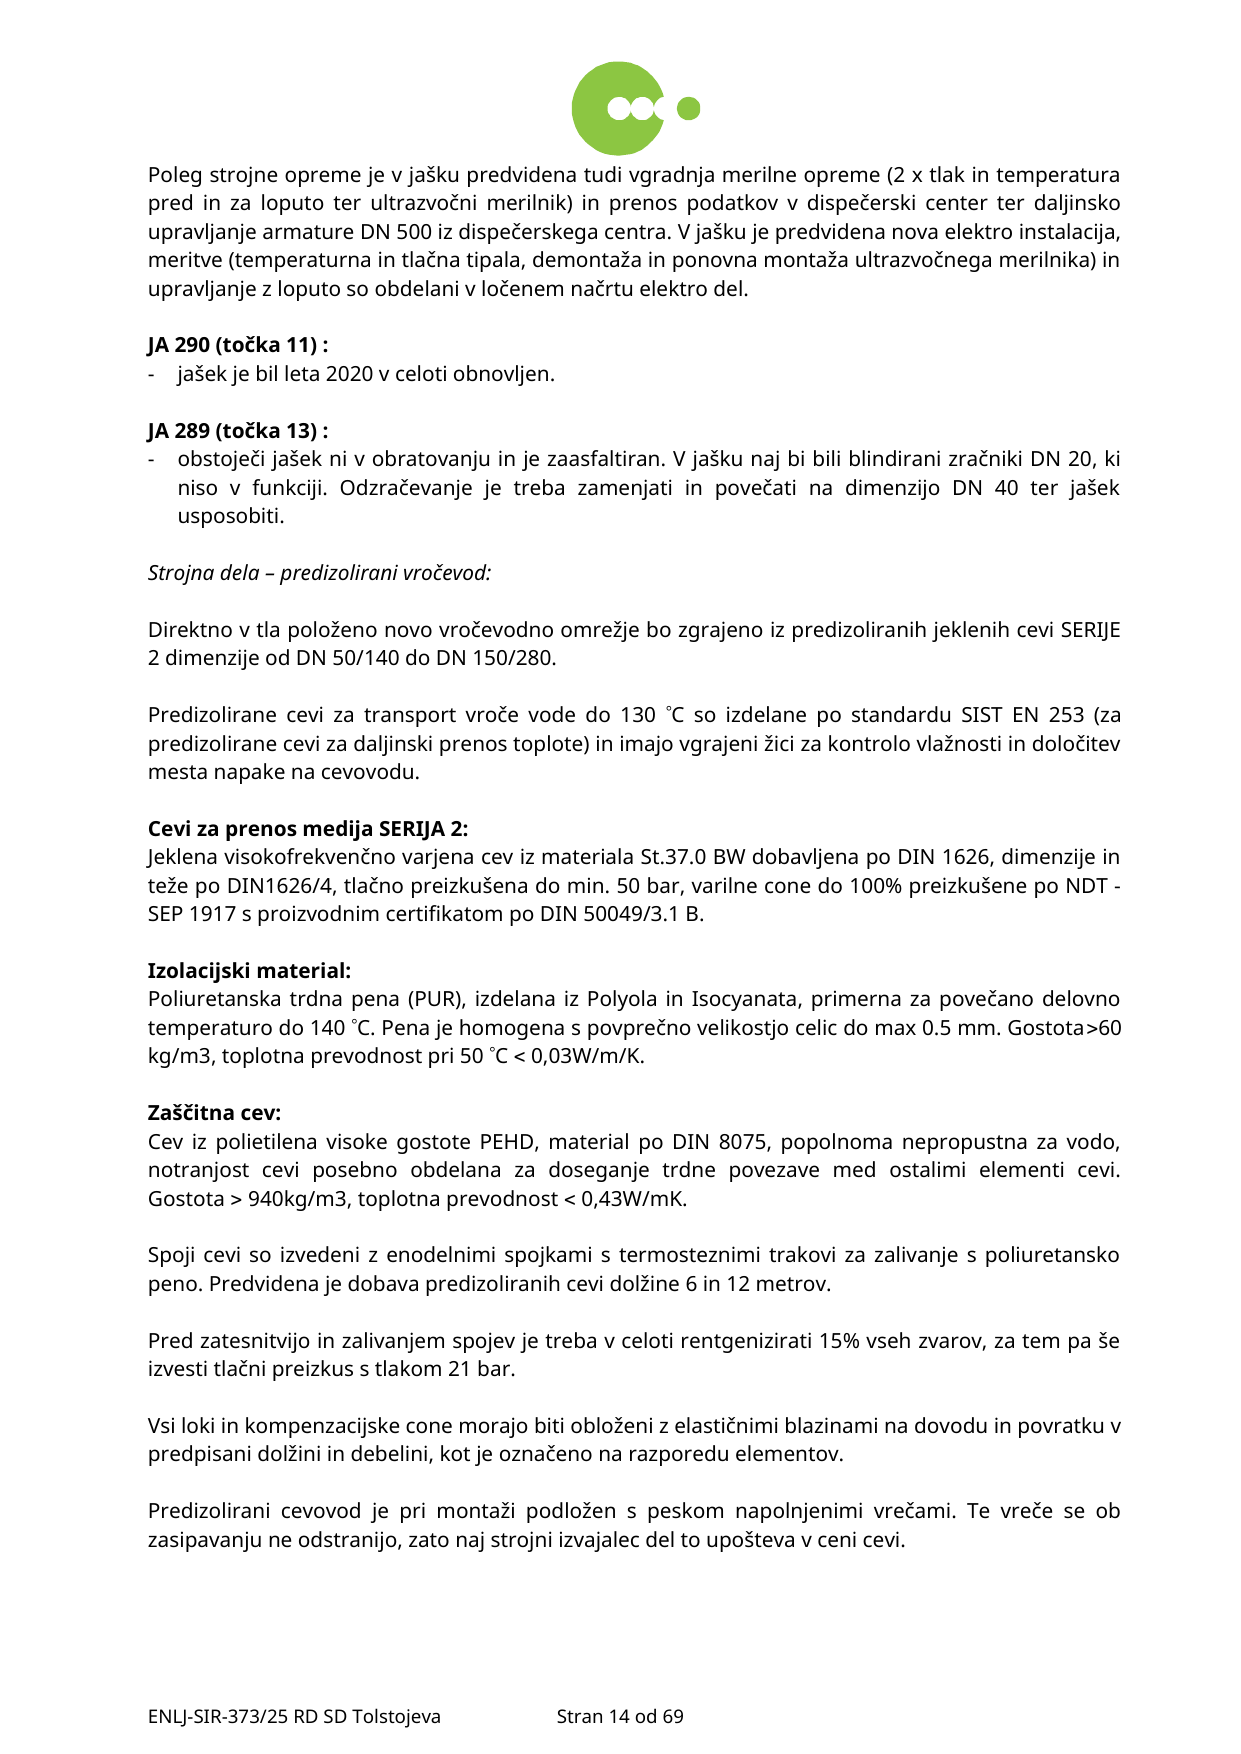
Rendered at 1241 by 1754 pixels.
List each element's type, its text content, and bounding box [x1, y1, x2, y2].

text Vsi loki in kompenzacijske cone morajo biti obloženi z elastičnimi blazinami na dovodu in povratku v predpisani dolžini in debelini, kot je označeno na razporedu elementov. [148, 1411, 1122, 1468]
text Cevi za prenos medija SERIJA 2: [148, 814, 1122, 842]
text Spoji cevi so izvedeni z enodelnimi spojkami s termosteznimi trakovi za zalivanje s poliuretansko peno. Predvidena je dobava predizoliranih cevi dolžine 6 in 12 metrov. [148, 1241, 1122, 1297]
text Poleg strojne opreme je v jašku predvidena tudi vgradnja merilne opreme (2 x tlak in temperatura pred in za loputo ter ultrazvočni merilnik) in prenos podatkov v dispečerski center ter daljinsko upravljanje armature DN 500 iz dispečerskega centra. V jašku je predvidena nova elektro instalacija, meritve (temperaturna in tlačna tipala, demontaža in ponovna montaža ultrazvočnega merilnika) in upravljanje z loputo so obdelani v ločenem načrtu elektro del. [148, 160, 1122, 302]
text Predizolirane cevi za transport vroče vode do 130 C so izdelane po standardu SIST EN 253 (za predizolirane cevi za daljinski prenos toplote) in imajo vgrajeni žici za kontrolo vlažnosti in določitev mesta napake na cevovodu. [148, 700, 1122, 786]
text Direktno v tla položeno novo vročevodno omrežje bo zgrajeno iz predizoliranih jeklenih cevi SERIJE 2 dimenzije od DN 50/140 do DN 150/280. [148, 615, 1122, 672]
text Jeklena visokofrekvenčno varjena cev iz materiala St.37.0 BW dobavljena po DIN 1626, dimenzije in teže po DIN1626/4, tlačno preizkušena do min. 50 bar, varilne cone do 100% preizkušene po NDT - SEP 1917 s proizvodnim certifikatom po DIN 50049/3.1 B. [148, 842, 1122, 928]
text Predizolirani cevovod je pri montaži podložen s peskom napolnjenimi vrečami. Te vreče se ob zasipavanju ne odstranijo, zato naj strojni izvajalec del to upošteva v ceni cevi. [148, 1496, 1122, 1553]
text Pred zatesnitvijo in zalivanjem spojev je treba v celoti rentgenizirati 15% vseh zvarov, za tem pa še izvesti tlačni preizkus s tlakom 21 bar. [148, 1326, 1122, 1383]
text Poliuretanska trdna pena (PUR), izdelana iz Polyola in Isocyanata, primerna za povečano delovno temperaturo do 140 C. Pena je homogena s povprečno velikostjo celic do max 0.5 mm. Gostota60 kg/m3, toplotna prevodnost pri 50 C 0,03W/m/K. [148, 984, 1122, 1070]
list obstoječi jašek ni v obratovanju in je zaasfaltiran. V jašku naj bi bili blindirani zračniki DN 20, ki niso v funkciji. Odzračevanje je treba zamenjati in povečati na dimenzijo DN 40 ter jašek usposobiti. [148, 444, 1122, 529]
text Izolacijski material: [148, 956, 1122, 984]
text JA 289 (točka 13) : [148, 416, 1122, 444]
list jašek je bil leta 2020 v celoti obnovljen. [148, 359, 1122, 387]
text JA 290 (točka 11) : [148, 331, 1122, 359]
text Cev iz polietilena visoke gostote PEHD, material po DIN 8075, popolnoma nepropustna za vodo, notranjost cevi posebno obdelana za doseganje trdne povezave med ostalimi elementi cevi. Gostota 940kg/m3, toplotna prevodnost 0,43W/mK. [148, 1127, 1122, 1212]
text Strojna dela – predizolirani vročevod: [148, 558, 1122, 586]
text Zaščitna cev: [148, 1098, 1122, 1127]
